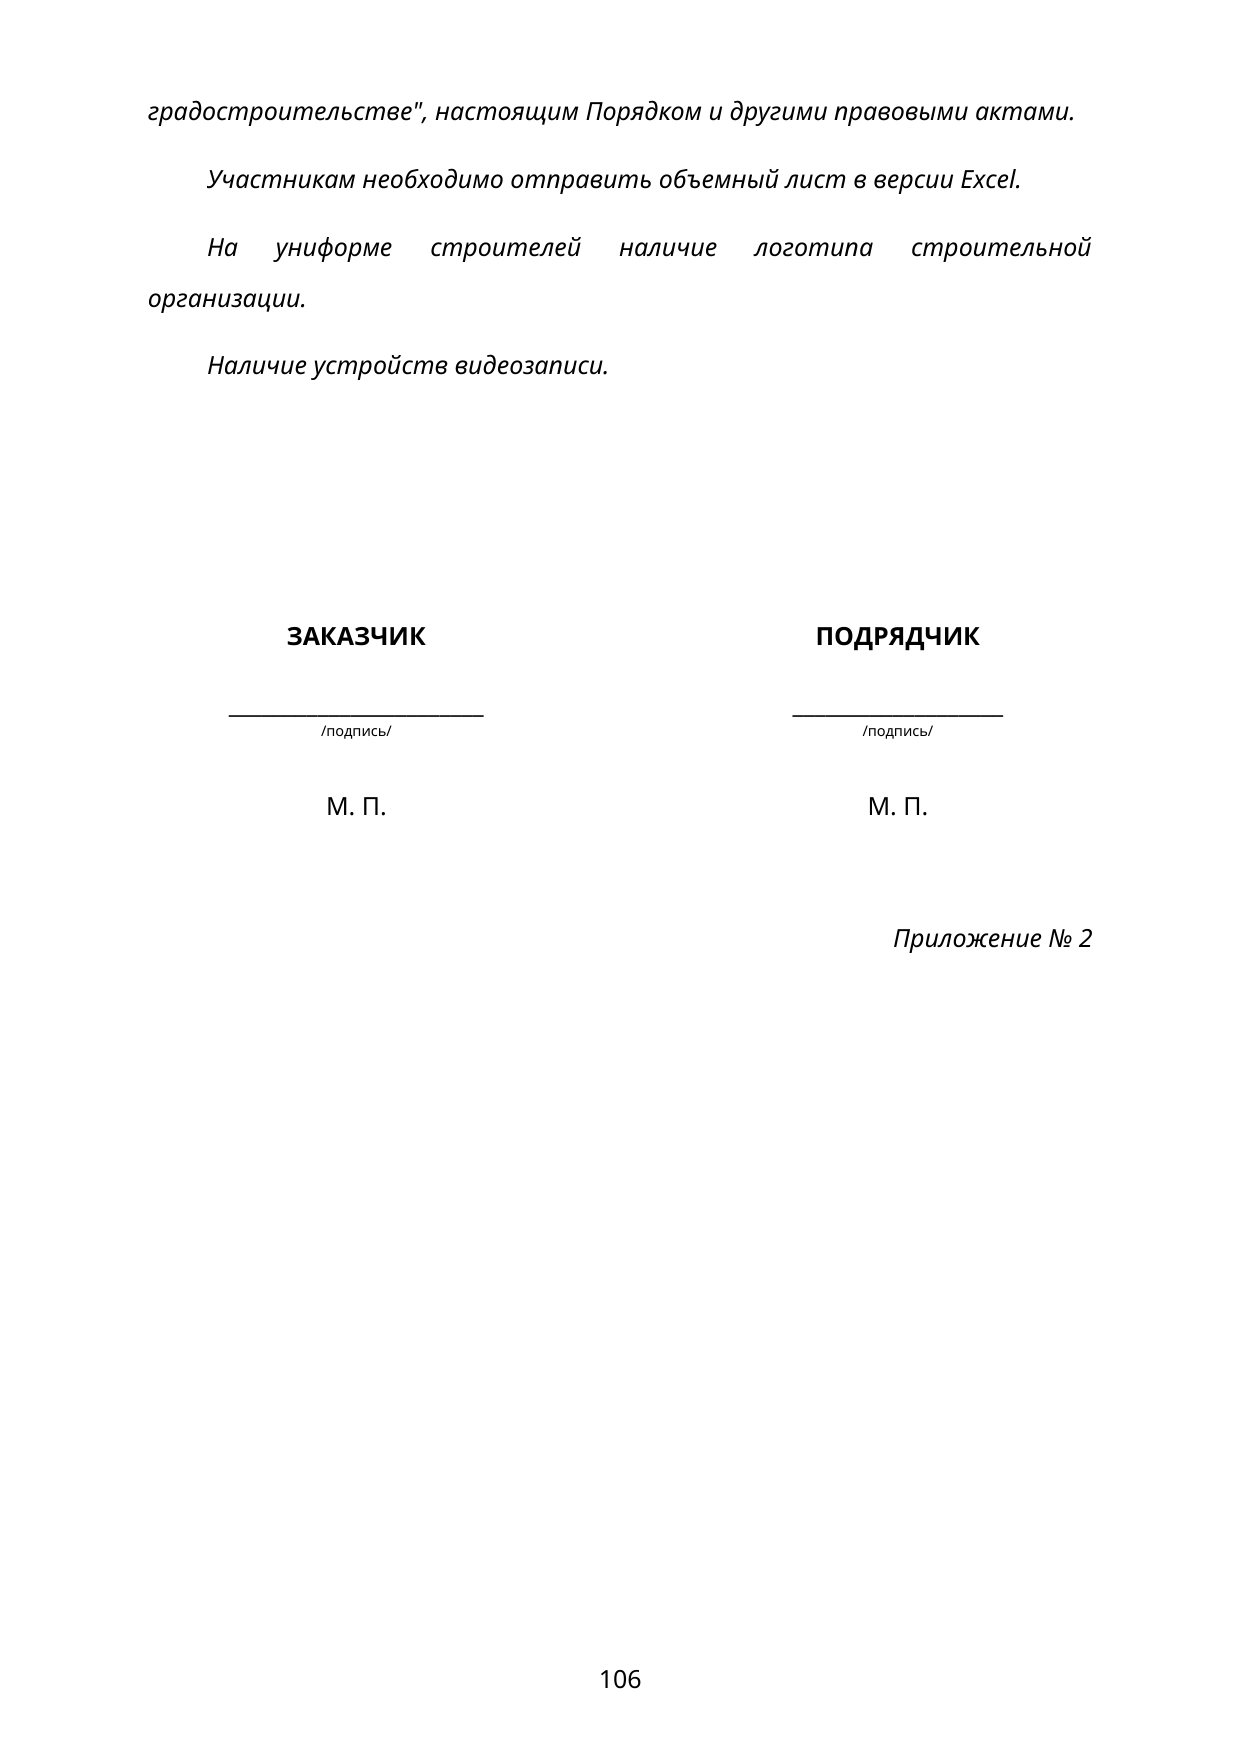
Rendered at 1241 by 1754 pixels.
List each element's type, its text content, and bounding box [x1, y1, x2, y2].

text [148, 94, 1092, 128]
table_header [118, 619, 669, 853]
text Приложение № 2 [148, 921, 1092, 955]
text Участникам необходимо отправить объемный лист в версии Excel. [148, 161, 1092, 196]
text Наличие устройств видеозаписи. [148, 348, 1092, 382]
text На униформе строителей наличие логотипа строительной организации. [148, 229, 1092, 314]
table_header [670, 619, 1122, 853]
